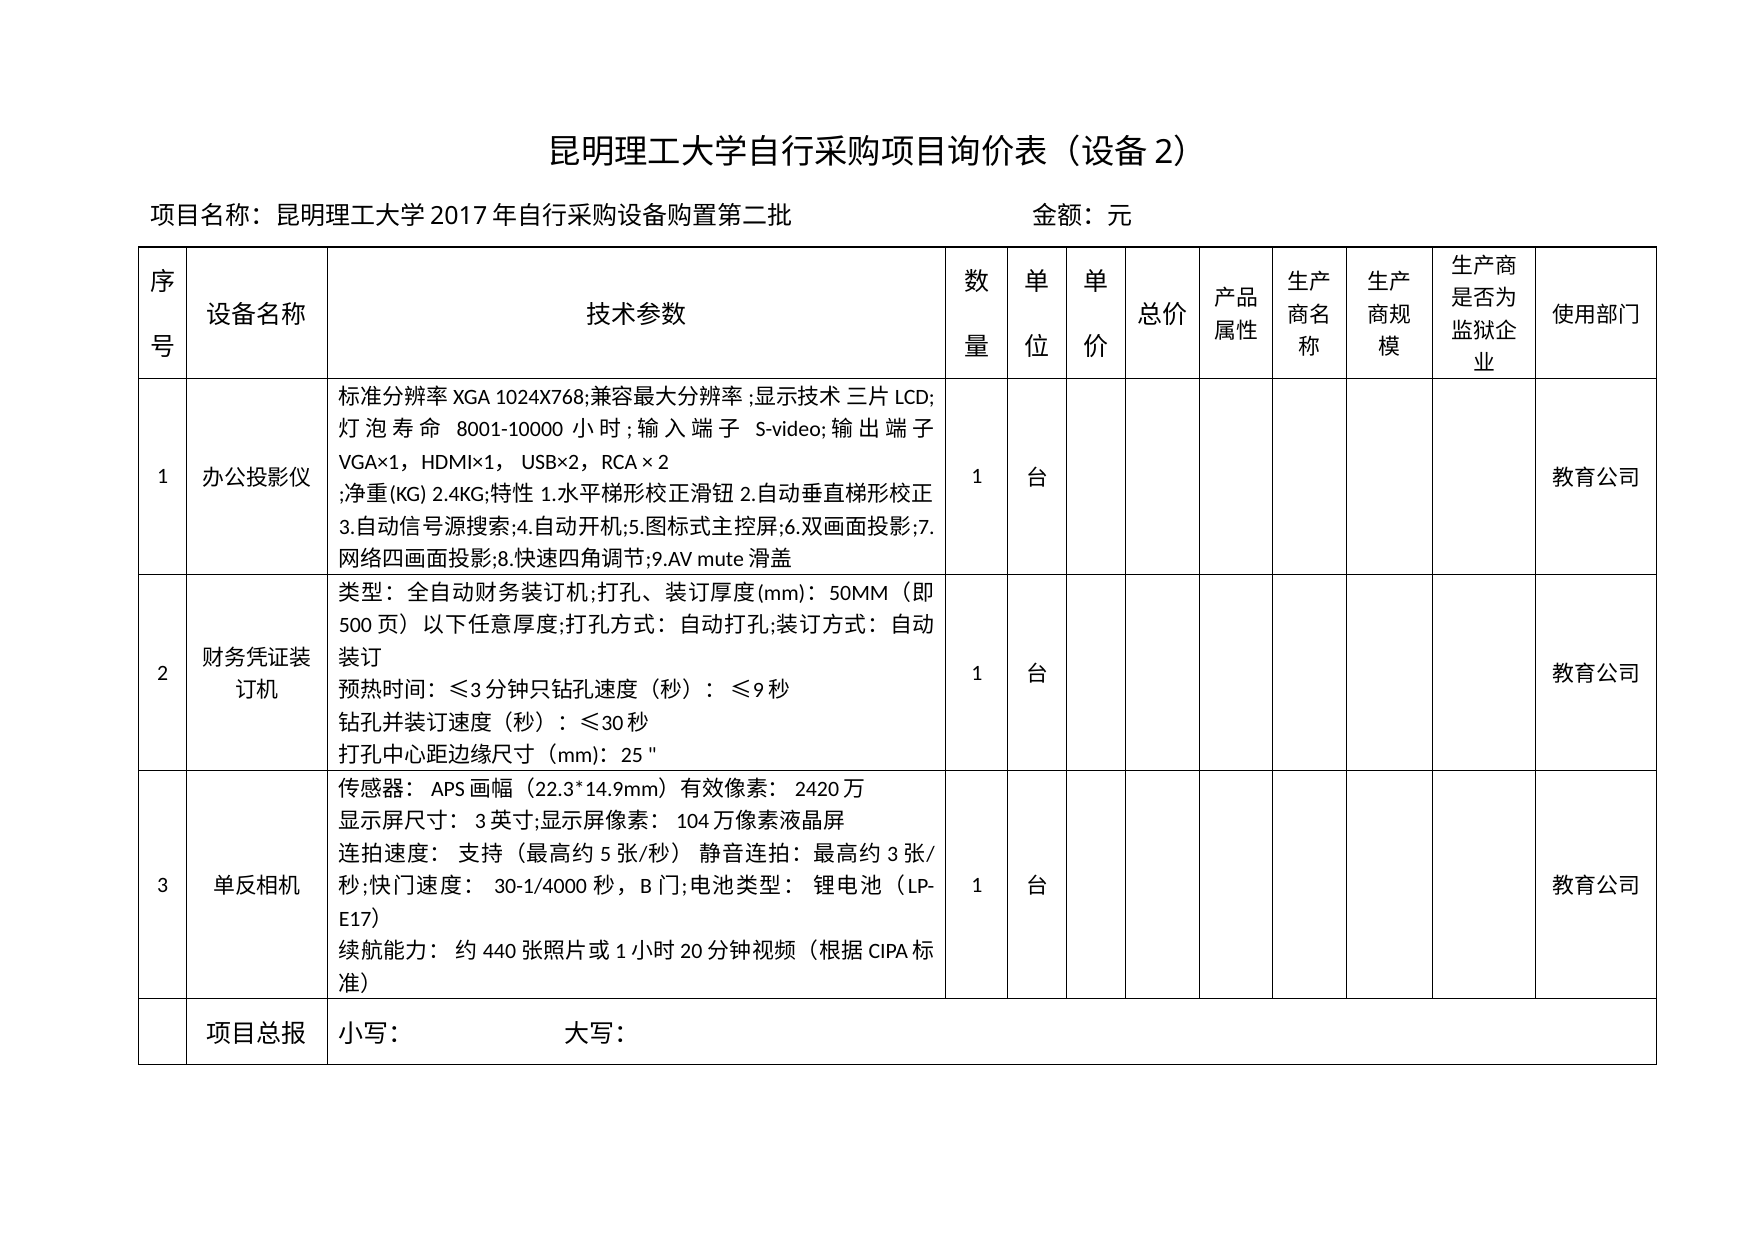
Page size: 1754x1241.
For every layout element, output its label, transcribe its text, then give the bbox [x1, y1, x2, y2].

table_cell [1273, 379, 1346, 573]
table_cell 办公投影仪 [187, 379, 327, 573]
table_cell [1200, 771, 1272, 998]
table_cell 2 [139, 575, 186, 769]
table_cell 台 [1008, 771, 1066, 998]
table_cell 财务凭证装订机 [187, 575, 327, 769]
table_cell 类型：全自动财务装订机;打孔、装订厚度(mm)：50MM（即500页）以下任意厚度;打孔方式：自动打孔;装订方式：自动装订 预热时间：≤3分钟只钻孔速度（秒）： ≤9秒 钻孔并装订速度（秒）：≤30秒 打孔中心距边缘尺寸（mm)：25 " [328, 575, 945, 769]
table_cell 1 [946, 771, 1007, 998]
table_cell [1067, 575, 1125, 769]
table_header 技术参数 [328, 248, 945, 377]
table_cell 1 [946, 379, 1007, 573]
table_header 设备名称 [187, 248, 327, 377]
table_cell 1 [139, 379, 186, 573]
table_cell [1273, 575, 1346, 769]
table_cell [1200, 379, 1272, 573]
table_header 生产商名称 [1273, 248, 1346, 377]
table_cell 单反相机 [187, 771, 327, 998]
table_cell [1126, 575, 1199, 769]
table_header 产品属性 [1200, 248, 1272, 377]
table_cell 3 [139, 771, 186, 998]
table_cell [1347, 771, 1432, 998]
table_cell [1200, 575, 1272, 769]
table_cell 小写： 大写： [328, 999, 1656, 1064]
table_header 单价 [1067, 248, 1125, 377]
table_header 序号 [139, 248, 186, 377]
table_cell [139, 999, 186, 1064]
table_cell [1067, 379, 1125, 573]
table_cell 教育公司 [1536, 379, 1656, 573]
table_header 单位 [1008, 248, 1066, 377]
table_cell 1 [946, 575, 1007, 769]
table_cell 传感器： APS画幅（22.3*14.9mm）有效像素： 2420万 显示屏尺寸： 3英寸;显示屏像素： 104万像素液晶屏 连拍速度： 支持（最高约5张/秒） 静音连拍：最高约3张/秒;快门速度： 30-1/4000秒，B门;电池类型： 锂电池（LP-E17） 续航能力： 约440张照片或1小时20分钟视频（根据CIPA标准） [328, 771, 945, 998]
table_header 使用部门 [1536, 248, 1656, 377]
table_cell 台 [1008, 379, 1066, 573]
table_cell [1067, 771, 1125, 998]
text 项目名称：昆明理工大学2017年自行采购设备购置第二批 金额：元 [150, 181, 1604, 246]
table_cell 标准分辨率 XGA 1024X768;兼容最大分辨率 ;显示技术 三片LCD;灯泡寿命 8001-10000小时;输入端子 S-video;输出端子 VGA×1，HDMI×1， USB×2，RCA × 2 ;净重(KG) 2.4KG;特性 1.水平梯形校正滑钮2.自动垂直梯形校正3.自动信号源搜索;4.自动开机;5.图标式主控屏;6.双画面投影;7.网络四画面投影;8.快速四角调节;9.AV mute滑盖 [328, 379, 945, 573]
table_cell [1433, 379, 1535, 573]
table_header 数量 [946, 248, 1007, 377]
table_cell [1126, 771, 1199, 998]
text 昆明理工大学自行采购项目询价表（设备2） [150, 116, 1604, 181]
table_cell 台 [1008, 575, 1066, 769]
table_cell 项目总报价 [187, 999, 327, 1064]
table_cell [1433, 575, 1535, 769]
table_cell 教育公司 [1536, 575, 1656, 769]
table_cell [1347, 575, 1432, 769]
table_cell [1273, 771, 1346, 998]
table_cell 教育公司 [1536, 771, 1656, 998]
table_cell [1433, 771, 1535, 998]
table_cell [1347, 379, 1432, 573]
table_header 总价 [1126, 248, 1199, 377]
table_header 生产商规模 [1347, 248, 1432, 377]
table_header 生产商是否为监狱企业 [1433, 248, 1535, 377]
table_cell [1126, 379, 1199, 573]
